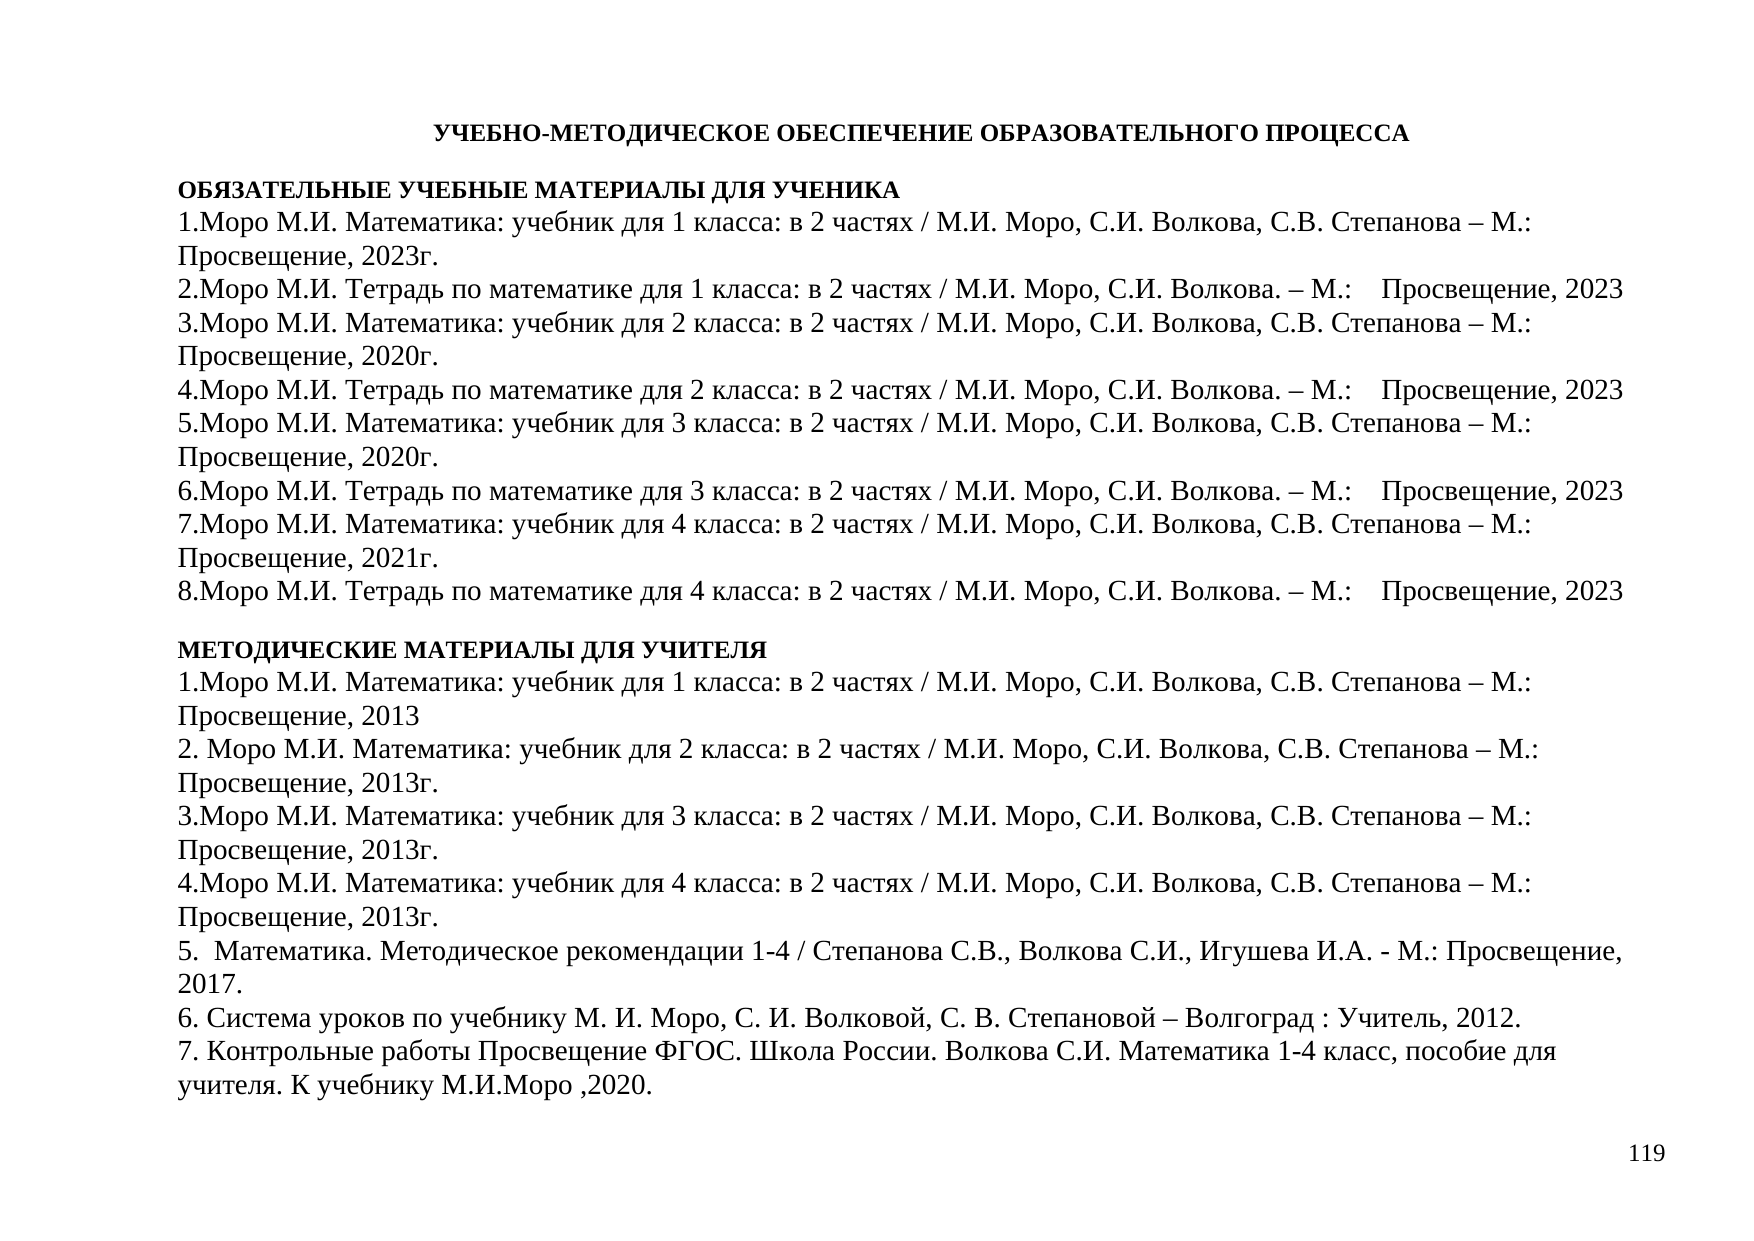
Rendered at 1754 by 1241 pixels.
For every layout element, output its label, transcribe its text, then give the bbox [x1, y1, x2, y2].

text 7. Контрольные работы Просвещение ФГОС. Школа России. Волкова С.И. Математика 1-4 класс, пособие для учителя. К учебнику М.И.Моро ,2020. [177, 1033, 1665, 1100]
text 2.Моро М.И. Тетрадь по математике для 1 класса: в 2 частях / М.И. Моро, С.И. Волкова. – М.: Просвещение, 2023 [177, 271, 1665, 305]
text 4.Моро М.И. Тетрадь по математике для 2 класса: в 2 частях / М.И. Моро, С.И. Волкова. – М.: Просвещение, 2023 [177, 372, 1665, 406]
text 5. Математика. Методическое рекомендации 1-4 / Степанова С.В., Волкова С.И., Игушева И.А. - М.: Просвещение, 2017. [177, 933, 1665, 1000]
text 4.Моро М.И. Математика: учебник для 4 класса: в 2 частях / М.И. Моро, С.И. Волкова, С.В. Степанова – М.: Просвещение, 2013г. [177, 866, 1665, 933]
text 1.Моро М.И. Математика: учебник для 1 класса: в 2 частях / М.И. Моро, С.И. Волкова, С.В. Степанова – М.: Просвещение, 2023г. [177, 204, 1665, 271]
text МЕТОДИЧЕСКИЕ МАТЕРИАЛЫ ДЛЯ УЧИТЕЛЯ [177, 636, 1665, 664]
text УЧЕБНО-МЕТОДИЧЕСКОЕ ОБЕСПЕЧЕНИЕ ОБРАЗОВАТЕЛЬНОГО ПРОЦЕССА [177, 118, 1665, 147]
text 7.Моро М.И. Математика: учебник для 4 класса: в 2 частях / М.И. Моро, С.И. Волкова, С.В. Степанова – М.: Просвещение, 2021г. [177, 506, 1665, 573]
text 3.Моро М.И. Математика: учебник для 3 класса: в 2 частях / М.И. Моро, С.И. Волкова, С.В. Степанова – М.: Просвещение, 2013г. [177, 798, 1665, 866]
text 6.Моро М.И. Тетрадь по математике для 3 класса: в 2 частях / М.И. Моро, С.И. Волкова. – М.: Просвещение, 2023 [177, 473, 1665, 506]
text 1.Моро М.И. Математика: учебник для 1 класса: в 2 частях / М.И. Моро, С.И. Волкова, С.В. Степанова – М.: Просвещение, 2013 [177, 664, 1665, 731]
text 3.Моро М.И. Математика: учебник для 2 класса: в 2 частях / М.И. Моро, С.И. Волкова, С.В. Степанова – М.: Просвещение, 2020г. [177, 305, 1665, 372]
text 2. Моро М.И. Математика: учебник для 2 класса: в 2 частях / М.И. Моро, С.И. Волкова, С.В. Степанова – М.: Просвещение, 2013г. [177, 731, 1665, 798]
text ОБЯЗАТЕЛЬНЫЕ УЧЕБНЫЕ МАТЕРИАЛЫ ДЛЯ УЧЕНИКА [177, 176, 1665, 204]
text 5.Моро М.И. Математика: учебник для 3 класса: в 2 частях / М.И. Моро, С.И. Волкова, С.В. Степанова – М.: Просвещение, 2020г. [177, 406, 1665, 473]
text 8.Моро М.И. Тетрадь по математике для 4 класса: в 2 частях / М.И. Моро, С.И. Волкова. – М.: Просвещение, 2023 [177, 573, 1665, 607]
text 6. Система уроков по учебнику М. И. Моро, С. И. Волковой, С. В. Степановой – Волгоград : Учитель, 2012. [177, 1000, 1665, 1033]
